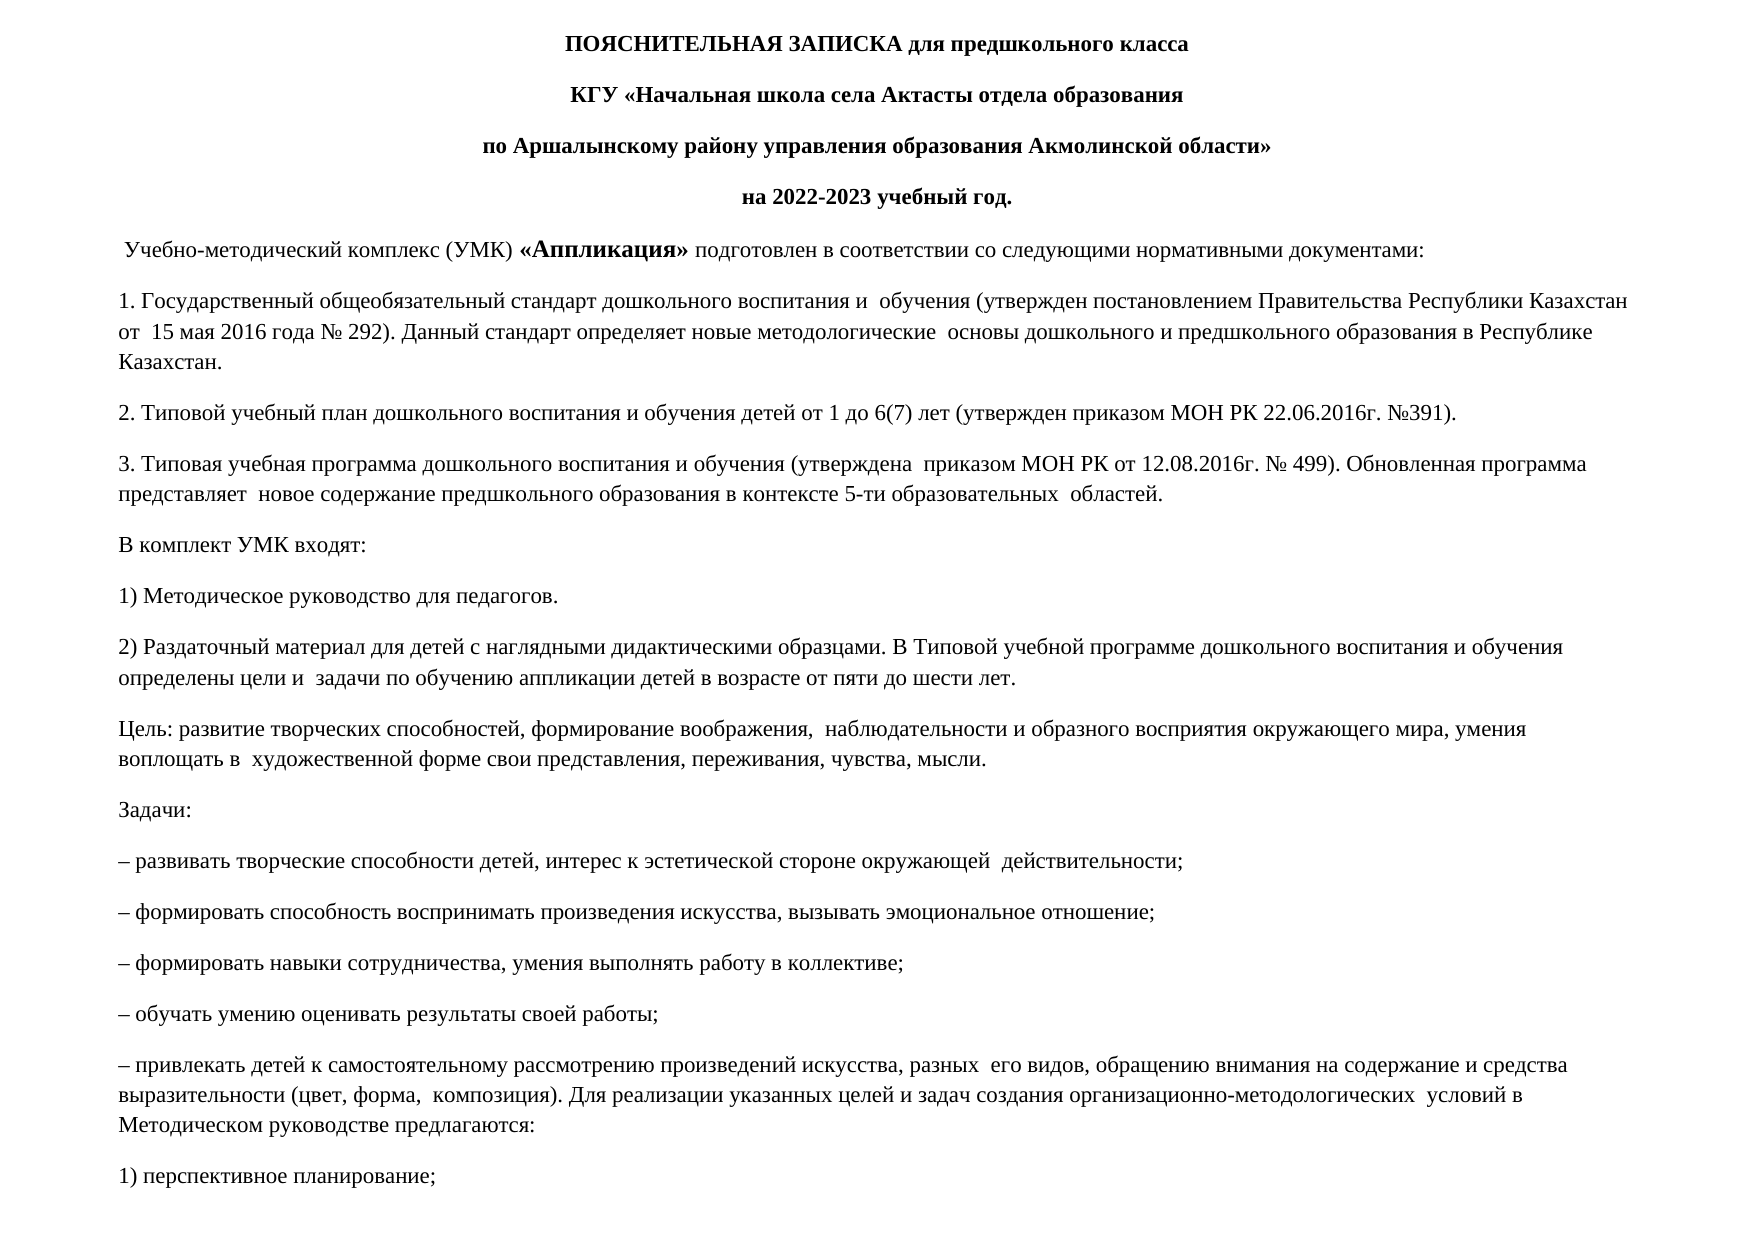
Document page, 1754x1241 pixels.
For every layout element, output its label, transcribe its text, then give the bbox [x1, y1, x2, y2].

text – привлекать детей к самостоятельному рассмотрению произведений искусства, разных его видов, обращению внимания на содержание и средства выразительности (цвет, форма, композиция). Для реализации указанных целей и задач создания организационно-методологических условий в Методическом руководстве предлагаются: [118, 1051, 1636, 1138]
text – формировать способность воспринимать произведения искусства, вызывать эмоциональное отношение; [118, 898, 1636, 924]
text 1. Государственный общеобязательный стандарт дошкольного воспитания и обучения (утвержден постановлением Правительства Республики Казахстан от 15 мая 2016 года № 292). Данный стандарт определяет новые методологические основы дошкольного и предшкольного образования в Республике Казахстан. [118, 288, 1636, 374]
text 2. Типовой учебный план дошкольного воспитания и обучения детей от 1 до 6(7) лет (утвержден приказом МОН РК 22.06.2016г. №391). [118, 399, 1636, 425]
text КГУ «Начальная школа села Актасты отдела образования [118, 81, 1636, 107]
text Задачи: [118, 796, 1636, 822]
text на 2022-2023 учебный год. [118, 183, 1636, 209]
text 3. Типовая учебная программа дошкольного воспитания и обучения (утверждена приказом МОН РК от 12.08.2016г. № 499). Обновленная программа представляет новое содержание предшкольного образования в контексте 5-ти образовательных областей. [118, 450, 1636, 507]
text 2) Раздаточный материал для детей с наглядными дидактическими образцами. В Типовой учебной программе дошкольного воспитания и обучения определены цели и задачи по обучению аппликации детей в возрасте от пяти до шести лет. [118, 633, 1636, 690]
text Цель: развитие творческих способностей, формирование воображения, наблюдательности и образного восприятия окружающего мира, умения воплощать в художественной форме свои представления, переживания, чувства, мысли. [118, 715, 1636, 771]
text по Аршалынскому району управления образования Акмолинской области» [118, 132, 1636, 158]
text 1) перспективное планирование; [118, 1163, 1636, 1189]
text В комплект УМК входят: [118, 531, 1636, 558]
text – формировать навыки сотрудничества, умения выполнять работу в коллективе; [118, 949, 1636, 975]
text 1) Методическое руководство для педагогов. [118, 582, 1636, 609]
text Учебно-методический комплекс (УМК) «Аппликация» подготовлен в соответствии со следующими нормативными документами: [118, 234, 1636, 262]
text ПОЯСНИТЕЛЬНАЯ ЗАПИСКА для предшкольного класса [118, 29, 1636, 56]
text – развивать творческие способности детей, интерес к эстетической стороне окружающей действительности; [118, 847, 1636, 873]
text – обучать умению оценивать результаты своей работы; [118, 1000, 1636, 1026]
